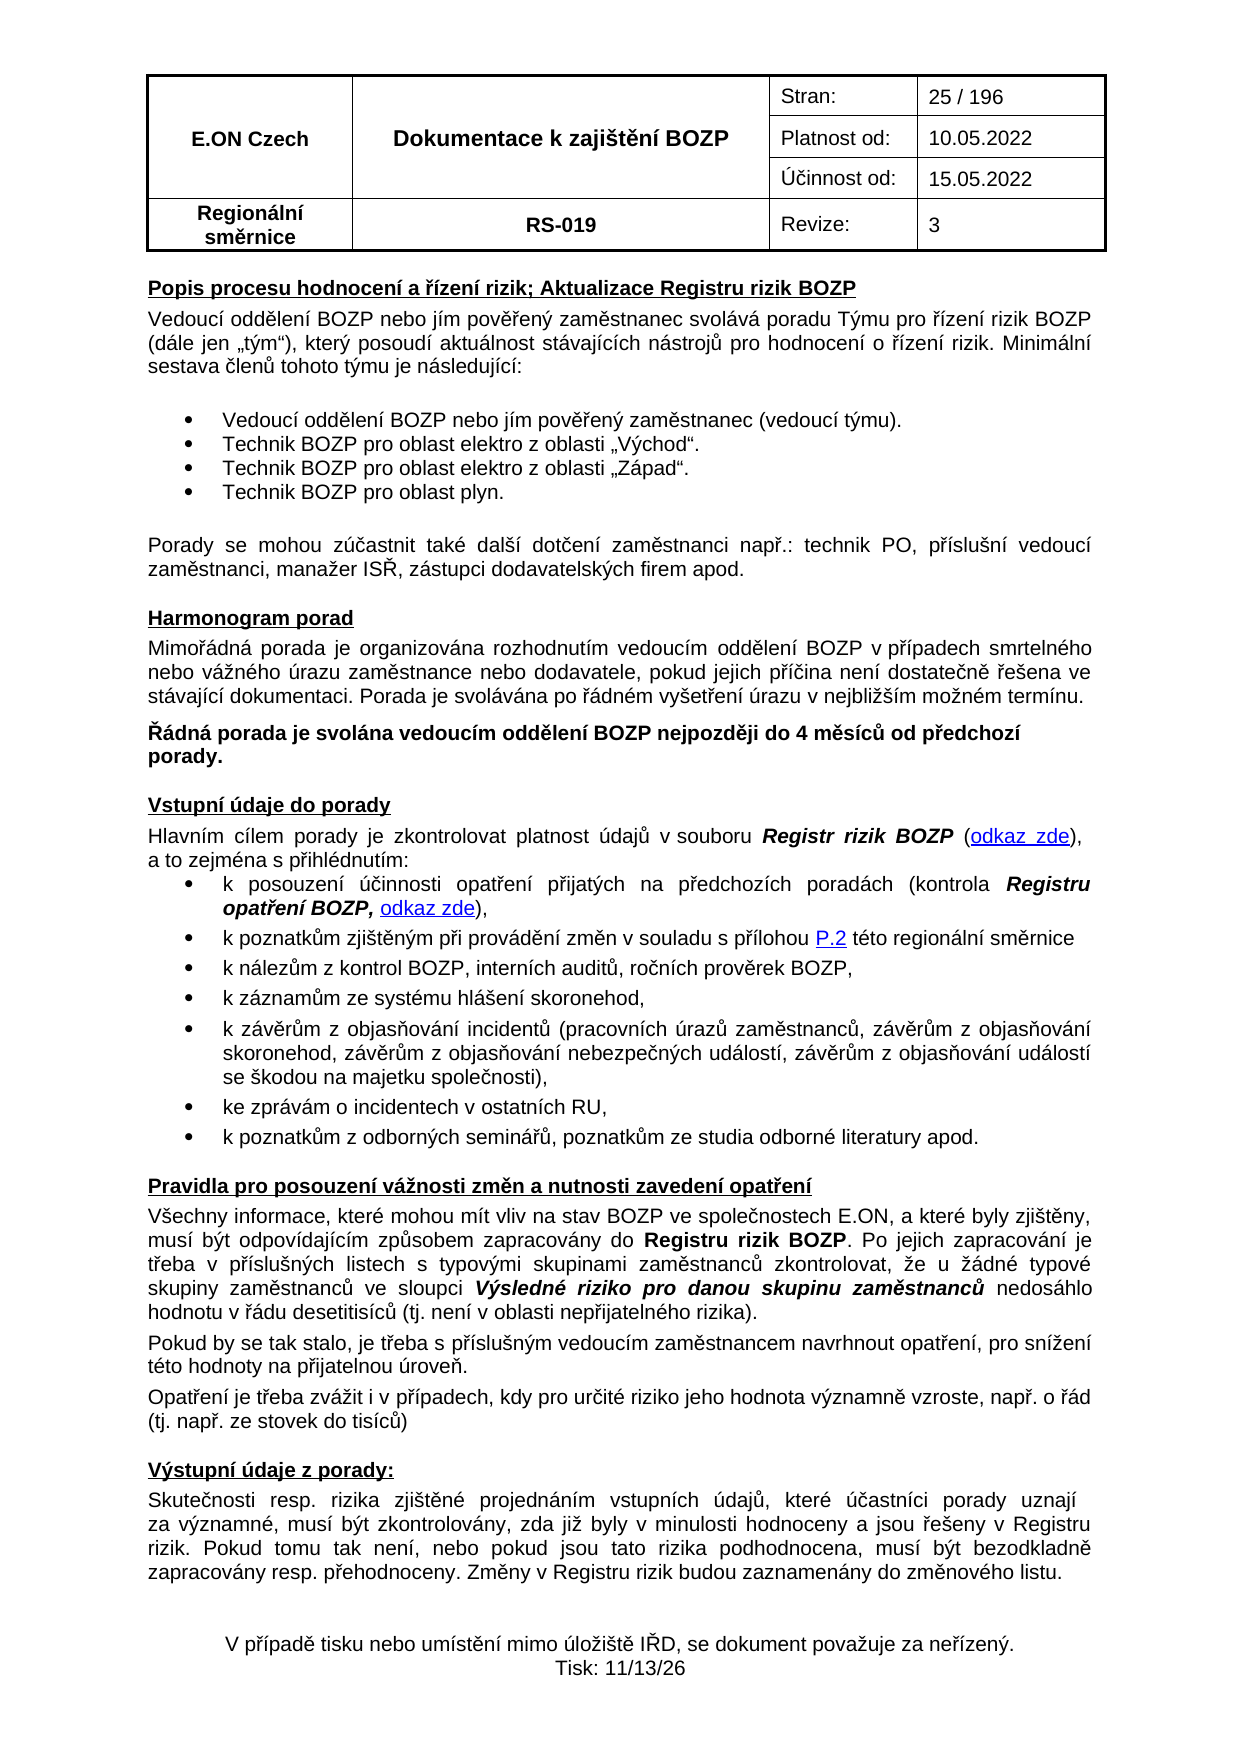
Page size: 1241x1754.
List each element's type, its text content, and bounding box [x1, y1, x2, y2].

list k nálezům z kontrol BOZP, interních auditů, ročních prověrek BOZP, [185, 956, 1092, 980]
list k poznatkům z odborných seminářů, poznatkům ze studia odborné literatury apod. [185, 1125, 1092, 1149]
subtitle Harmonogram porad [148, 606, 1092, 630]
list k poznatkům zjištěným při provádění změn v souladu s přílohou P.2 této regionální směrnice [185, 926, 1092, 950]
text Skutečnosti resp. rizika zjištěné projednáním vstupních údajů, které účastníci porady uznají za významné, musí být zkontrolovány, zda již byly v minulosti hodnoceny a jsou řešeny v Registru rizik. Pokud tomu tak není, nebo pokud jsou tato rizika podhodnocena, musí být bezodkladně zapracovány resp. přehodnoceny. Změny v Registru rizik budou zaznamenány do změnového listu. [148, 1488, 1092, 1583]
text Hlavním cílem porady je zkontrolovat platnost údajů v souboru Registr rizik BOZP (odkaz zde), a to zejména s přihlédnutím: [148, 823, 1092, 871]
list Vedoucí oddělení BOZP nebo jím pověřený zaměstnanec (vedoucí týmu). [185, 407, 1092, 431]
list k posouzení účinnosti opatření přijatých na předchozích poradách (kontrola Registru opatření BOZP, odkaz zde), [185, 871, 1092, 919]
subtitle Pravidla pro posouzení vážnosti změn a nutnosti zavedení opatření [148, 1174, 1092, 1198]
subtitle Vstupní údaje do porady [148, 793, 1092, 817]
subtitle Výstupní údaje z porady: [148, 1457, 1092, 1481]
list k záznamům ze systému hlášení skoronehod, [185, 986, 1092, 1010]
list Technik BOZP pro oblast elektro z oblasti „Západ“. [185, 456, 1092, 479]
list Technik BOZP pro oblast plyn. [185, 479, 1092, 504]
subtitle Popis procesu hodnocení a řízení rizik; Aktualizace Registru rizik BOZP [148, 276, 1092, 300]
text Porady se mohou zúčastnit také další dotčení zaměstnanci např.: technik PO, příslušní vedoucí zaměstnanci, manažer ISŘ, zástupci dodavatelských firem apod. [148, 533, 1092, 581]
list Technik BOZP pro oblast elektro z oblasti „Východ“. [185, 431, 1092, 456]
list ke zprávám o incidentech v ostatních RU, [185, 1095, 1092, 1119]
text Vedoucí oddělení BOZP nebo jím pověřený zaměstnanec svolává poradu Týmu pro řízení rizik BOZP (dále jen „tým“), který posoudí aktuálnost stávajících nástrojů pro hodnocení o řízení rizik. Minimální sestava členů tohoto týmu je následující: [148, 306, 1092, 378]
title Řádná porada je svolána vedoucím oddělení BOZP nejpozději do 4 měsíců od předchozí porady. [148, 720, 1092, 768]
text Opatření je třeba zvážit i v případech, kdy pro určité riziko jeho hodnota významně vzroste, např. o řád (tj. např. ze stovek do tisíců) [148, 1384, 1092, 1432]
text Pokud by se tak stalo, je třeba s příslušným vedoucím zaměstnancem navrhnout opatření, pro snížení této hodnoty na přijatelnou úroveň. [148, 1330, 1092, 1378]
list k závěrům z objasňování incidentů (pracovních úrazů zaměstnanců, závěrům z objasňování skoronehod, závěrům z objasňování nebezpečných událostí, závěrům z objasňování událostí se škodou na majetku společnosti), [185, 1017, 1092, 1088]
text Všechny informace, které mohou mít vliv na stav BOZP ve společnostech E.ON, a které byly zjištěny, musí být odpovídajícím způsobem zapracovány do Registru rizik BOZP. Po jejich zapracování je třeba v příslušných listech s typovými skupinami zaměstnanců zkontrolovat, že u žádné typové skupiny zaměstnanců ve sloupci Výsledné riziko pro danou skupinu zaměstnanců nedosáhlo hodnotu v řádu desetitisíců (tj. není v oblasti nepřijatelného rizika). [148, 1204, 1092, 1324]
text Mimořádná porada je organizována rozhodnutím vedoucím oddělení BOZP v případech smrtelného nebo vážného úrazu zaměstnance nebo dodavatele, pokud jejich příčina není dostatečně řešena ve stávající dokumentaci. Porada je svolávána po řádném vyšetření úrazu v nejbližším možném termínu. [148, 636, 1092, 708]
